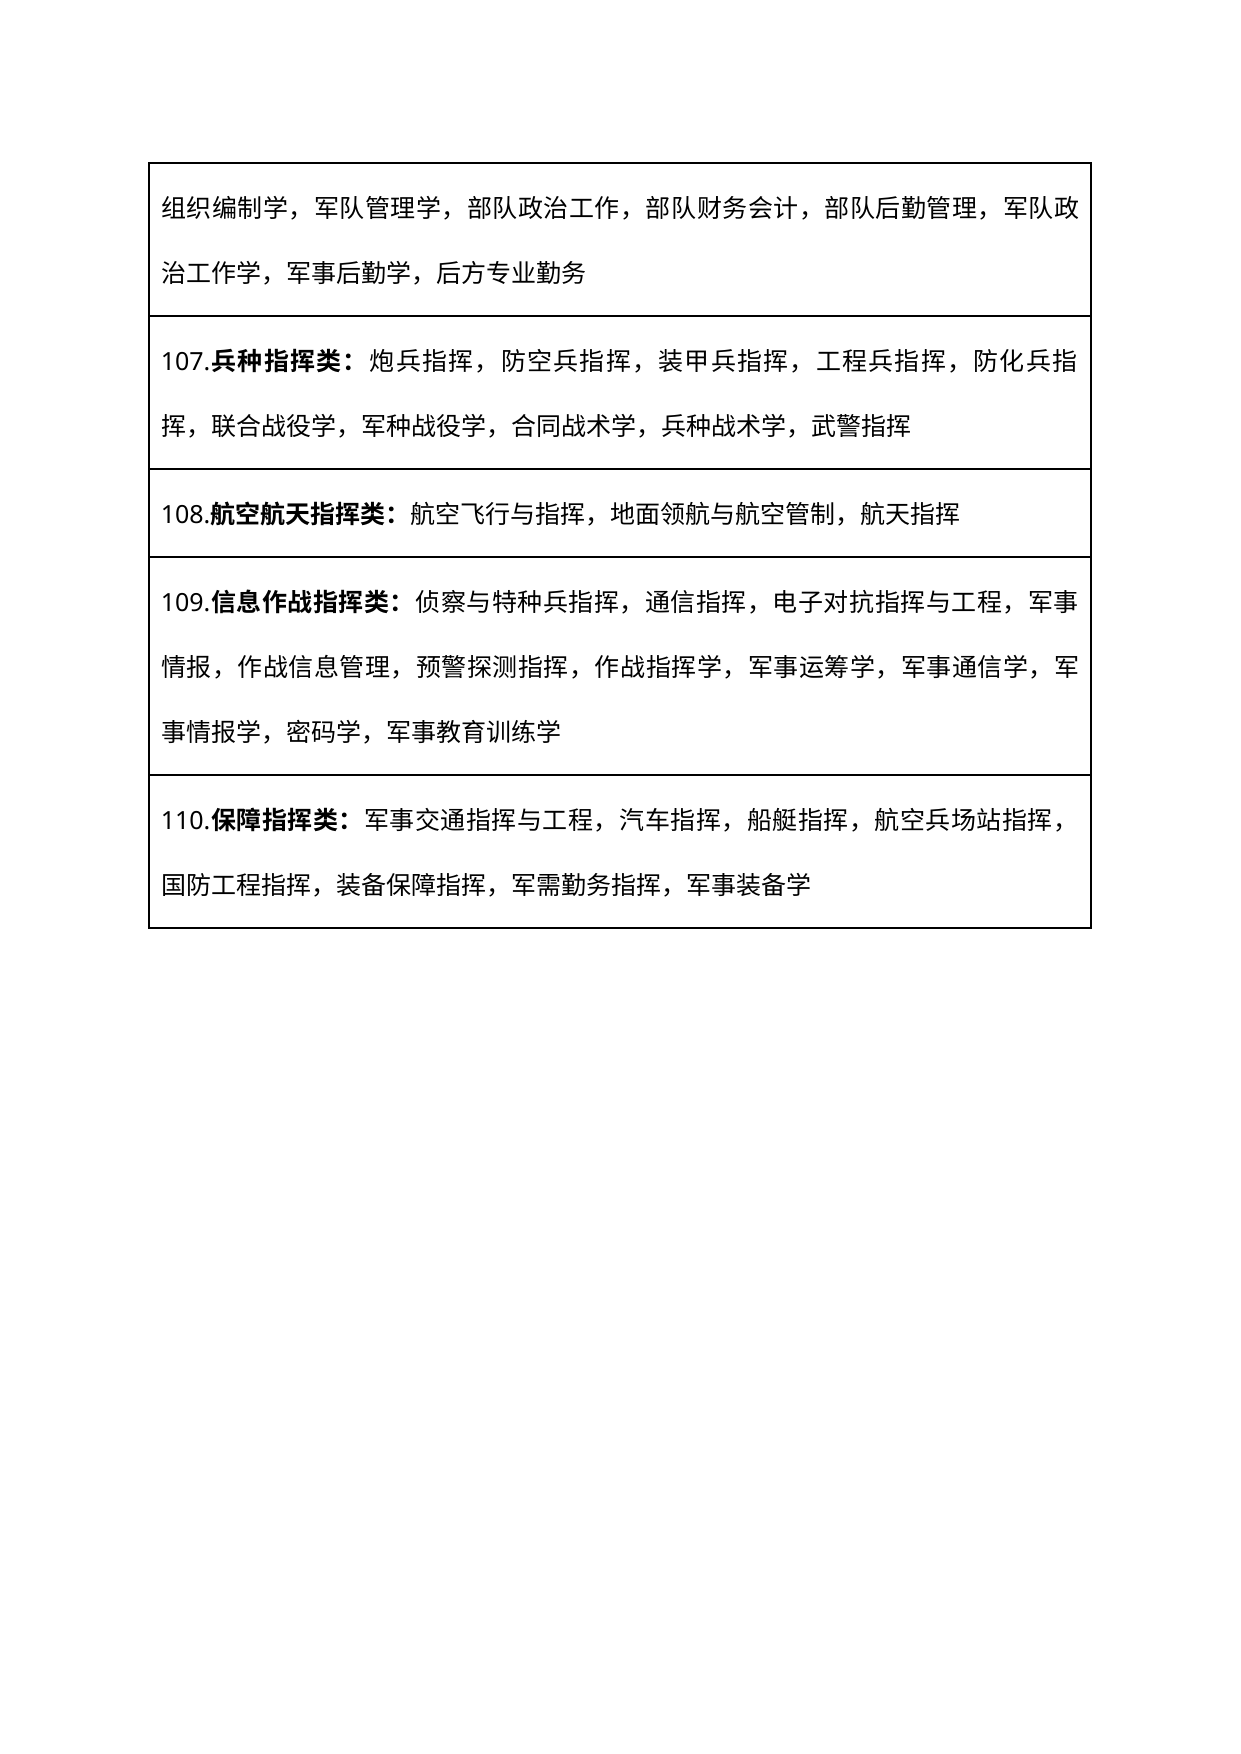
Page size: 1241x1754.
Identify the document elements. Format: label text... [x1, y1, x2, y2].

table_cell 109.信息作战指挥类：侦察与特种兵指挥，通信指挥，电子对抗指挥与工程，军事情报，作战信息管理，预警探测指挥，作战指挥学，军事运筹学，军事通信学，军事情报学，密码学，军事教育训练学 [150, 558, 1090, 774]
table_cell 108.航空航天指挥类：航空飞行与指挥，地面领航与航空管制，航天指挥 [150, 470, 1090, 556]
table_cell 107.兵种指挥类：炮兵指挥，防空兵指挥，装甲兵指挥，工程兵指挥，防化兵指挥，联合战役学，军种战役学，合同战术学，兵种战术学，武警指挥 [150, 317, 1090, 468]
table_cell 110.保障指挥类：军事交通指挥与工程，汽车指挥，船艇指挥，航空兵场站指挥，国防工程指挥，装备保障指挥，军需勤务指挥，军事装备学 [150, 776, 1090, 927]
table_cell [150, 164, 1090, 315]
